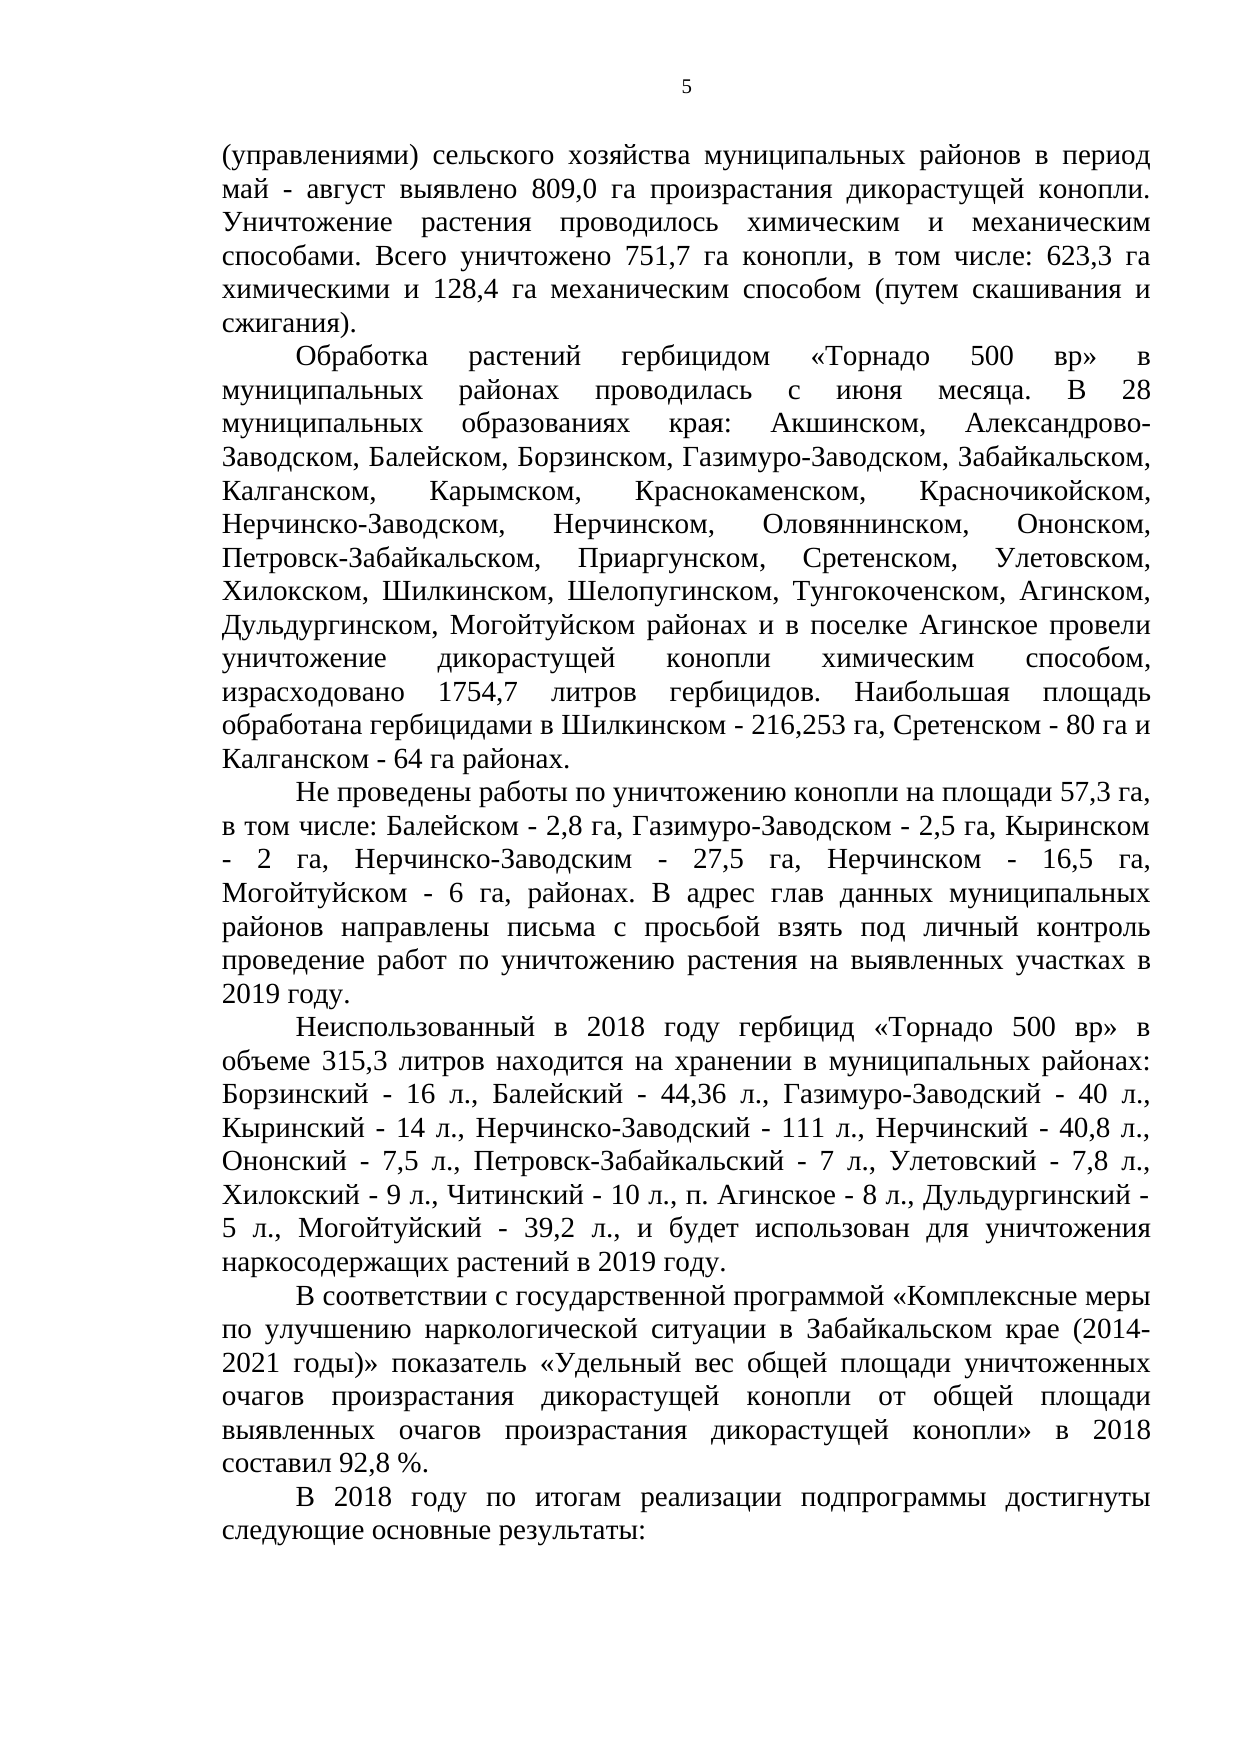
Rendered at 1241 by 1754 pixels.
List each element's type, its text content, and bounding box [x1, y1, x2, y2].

text Не проведены работы по уничтожению конопли на площади 57,3 га, в том числе: Балейском - 2,8 га, Газимуро-Заводском - 2,5 га, Кыринском - 2 га, Нерчинско-Заводским - 27,5 га, Нерчинском - 16,5 га, Могойтуйском - 6 га, районах. В адрес глав данных муниципальных районов направлены письма с просьбой взять под личный контроль проведение работ по уничтожению растения на выявленных участках в 2019 году. [222, 774, 1152, 1009]
text В соответствии с государственной программой «Комплексные меры по улучшению наркологической ситуации в Забайкальском крае (2014-2021 годы)» показатель «Удельный вес общей площади уничтоженных очагов произрастания дикорастущей конопли от общей площади выявленных очагов произрастания дикорастущей конопли» в 2018 составил 92,8 %. [222, 1278, 1152, 1474]
text Обработка растений гербицидом «Торнадо 500 вр» в муниципальных районах проводилась с июня месяца. В 28 муниципальных образованиях края: Акшинском, Александрово-Заводском, Балейском, Борзинском, Газимуро-Заводском, Забайкальском, Калганском, Карымском, Краснокаменском, Красночикойском, Нерчинско-Заводском, Нерчинском, Оловяннинском, Ононском, Петровск-Забайкальском, Приаргунском, Сретенском, Улетовском, Хилокском, Шилкинском, Шелопугинском, Тунгокоченском, Агинском, Дульдургинском, Могойтуйском районах и в поселке Агинское провели уничтожение дикорастущей конопли химическим способом, израсходовано 1754,7 литров гербицидов. Наибольшая площадь обработана гербицидами в Шилкинском - 216,253 га, Сретенском - 80 га и Калганском - 64 га районах. [222, 338, 1152, 774]
text В 2018 году по итогам реализации подпрограммы достигнуты следующие основные результаты: [222, 1474, 1158, 1602]
text Неиспользованный в 2018 году гербицид «Торнадо 500 вр» в объеме 315,3 литров находится на хранении в муниципальных районах: Борзинский - 16 л., Балейский - 44,36 л., Газимуро-Заводский - 40 л., Кыринский - 14 л., Нерчинско-Заводский - 111 л., Нерчинский - 40,8 л., Ононский - 7,5 л., Петровск-Забайкальский - 7 л., Улетовский - 7,8 л., Хилокский - 9 л., Читинский - 10 л., п. Агинское - 8 л., Дульдургинский - 5 л., Могойтуйский - 39,2 л., и будет использован для уничтожения наркосодержащих растений в 2019 году. [222, 1009, 1152, 1278]
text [222, 133, 1158, 338]
